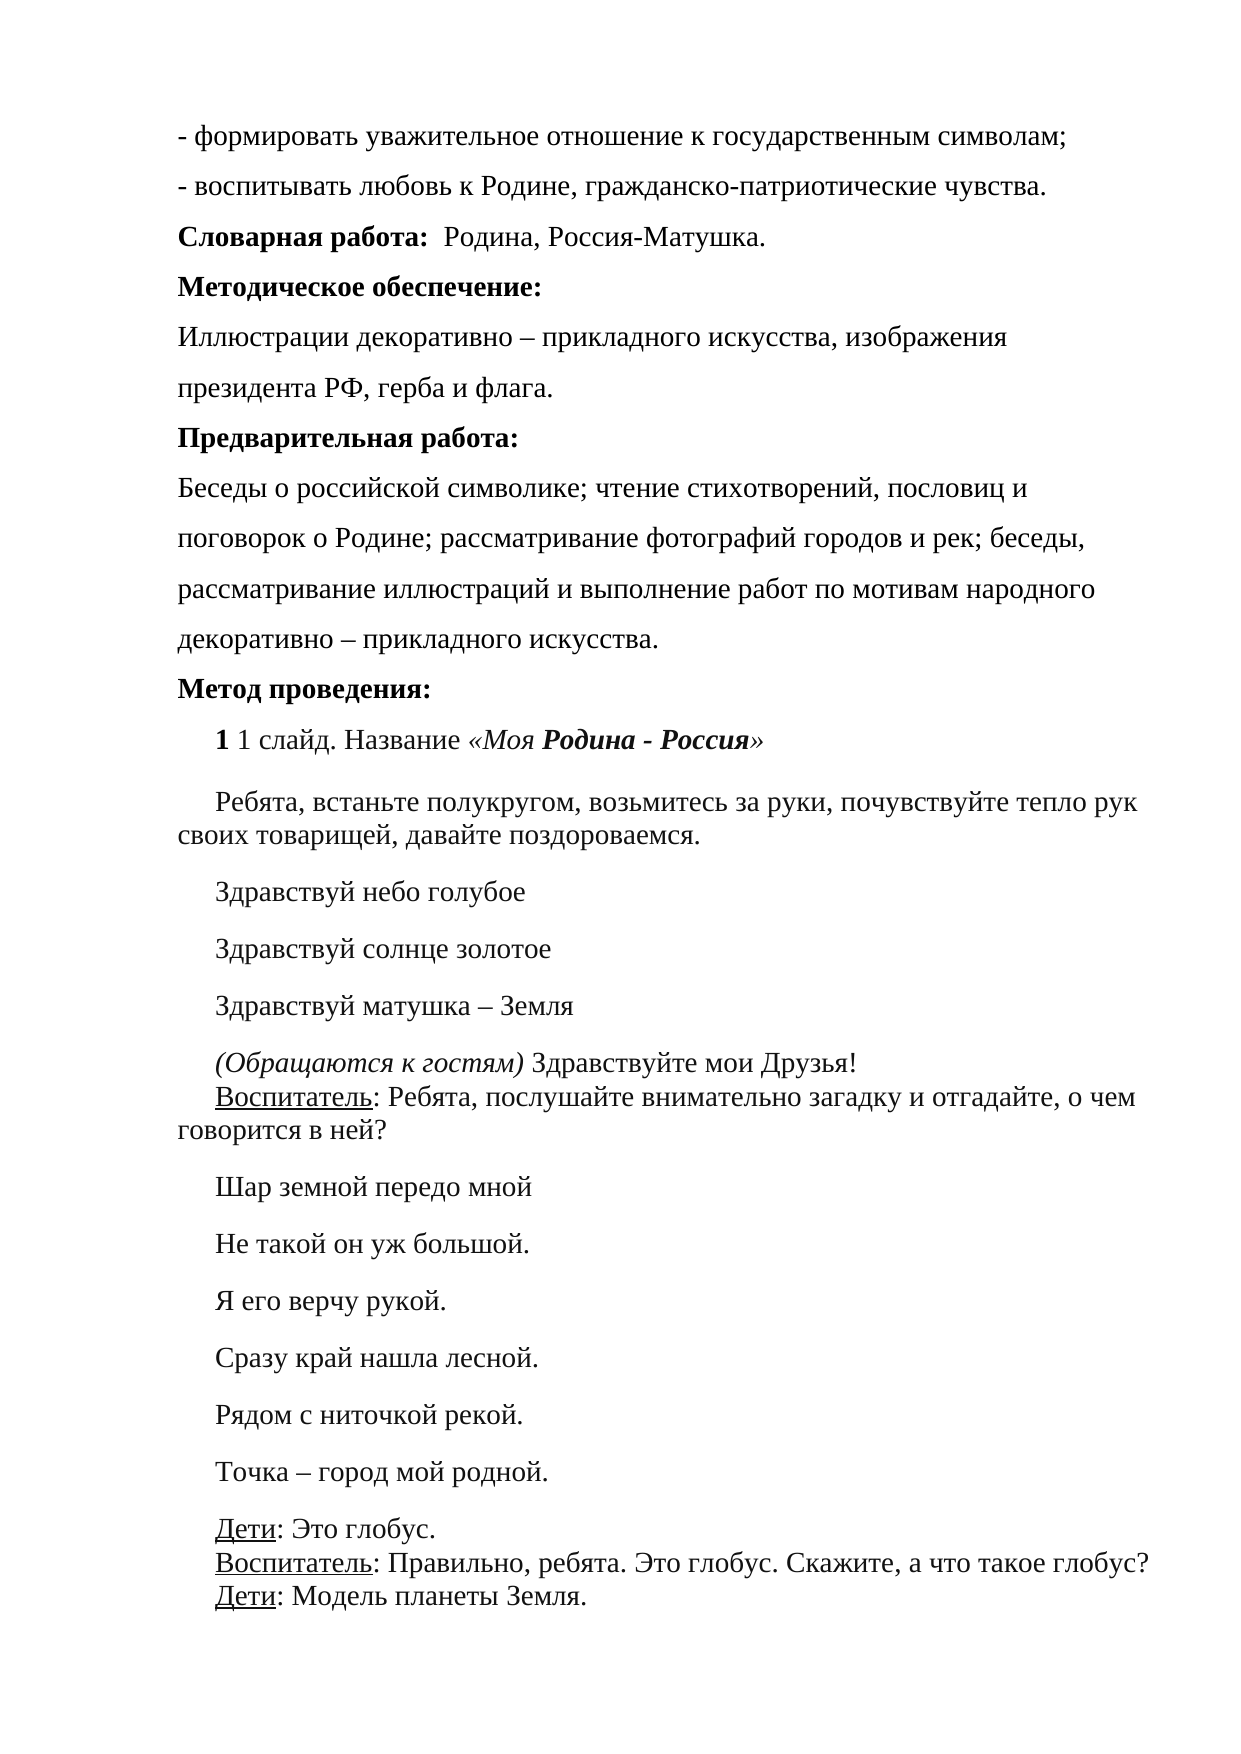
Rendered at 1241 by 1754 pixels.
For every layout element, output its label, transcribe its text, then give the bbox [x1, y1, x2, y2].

text Дети: Модель планеты Земля. [177, 1578, 1152, 1612]
text - формировать уважительное отношение к государственным символам; [177, 118, 1152, 152]
text Иллюстрации декоративно – прикладного искусства, изображения президента РФ, герба и флага. [177, 319, 1152, 403]
text Здравствуй матушка – Земля [177, 988, 1152, 1022]
text Не такой он уж большой. [177, 1226, 1152, 1260]
text Рядом с ниточкой рекой. [177, 1397, 1152, 1431]
text Шар земной передо мной [177, 1169, 1152, 1203]
text - воспитывать любовь к Родине, гражданско-патриотические чувства. [177, 168, 1152, 202]
text Здравствуй небо голубое [177, 874, 1152, 908]
text Сразу край нашла лесной. [177, 1340, 1152, 1374]
text Метод проведения: [177, 672, 1152, 705]
text Предварительная работа: [177, 420, 1152, 453]
text Я его верчу рукой. [177, 1283, 1152, 1317]
text Ребята, встаньте полукругом, возьмитесь за руки, почувствуйте тепло рук своих товарищей, давайте поздороваемся. [177, 784, 1152, 851]
text Дети: Это глобус. [177, 1511, 1152, 1545]
text Беседы о российской символике; чтение стихотворений, пословиц и поговорок о Родине; рассматривание фотографий городов и рек; беседы, рассматривание иллюстраций и выполнение работ по мотивам народного декоративно – прикладного искусства. [177, 470, 1152, 655]
text Воспитатель: Правильно, ребята. Это глобус. Скажите, а что такое глобус? [177, 1545, 1152, 1578]
text (Обращаются к гостям) Здравствуйте мои Друзья! [177, 1045, 1152, 1079]
text Точка – город мой родной. [177, 1454, 1152, 1488]
text 1 1 слайд. Название «Моя Родина - Россия» [177, 722, 1152, 755]
text Методическое обеспечение: [177, 269, 1152, 303]
text Словарная работа: Родина, Россия-Матушка. [177, 219, 1152, 252]
text Здравствуй солнце золотое [177, 931, 1152, 965]
text Воспитатель: Ребята, послушайте внимательно загадку и отгадайте, о чем говорится в ней? [177, 1079, 1152, 1146]
